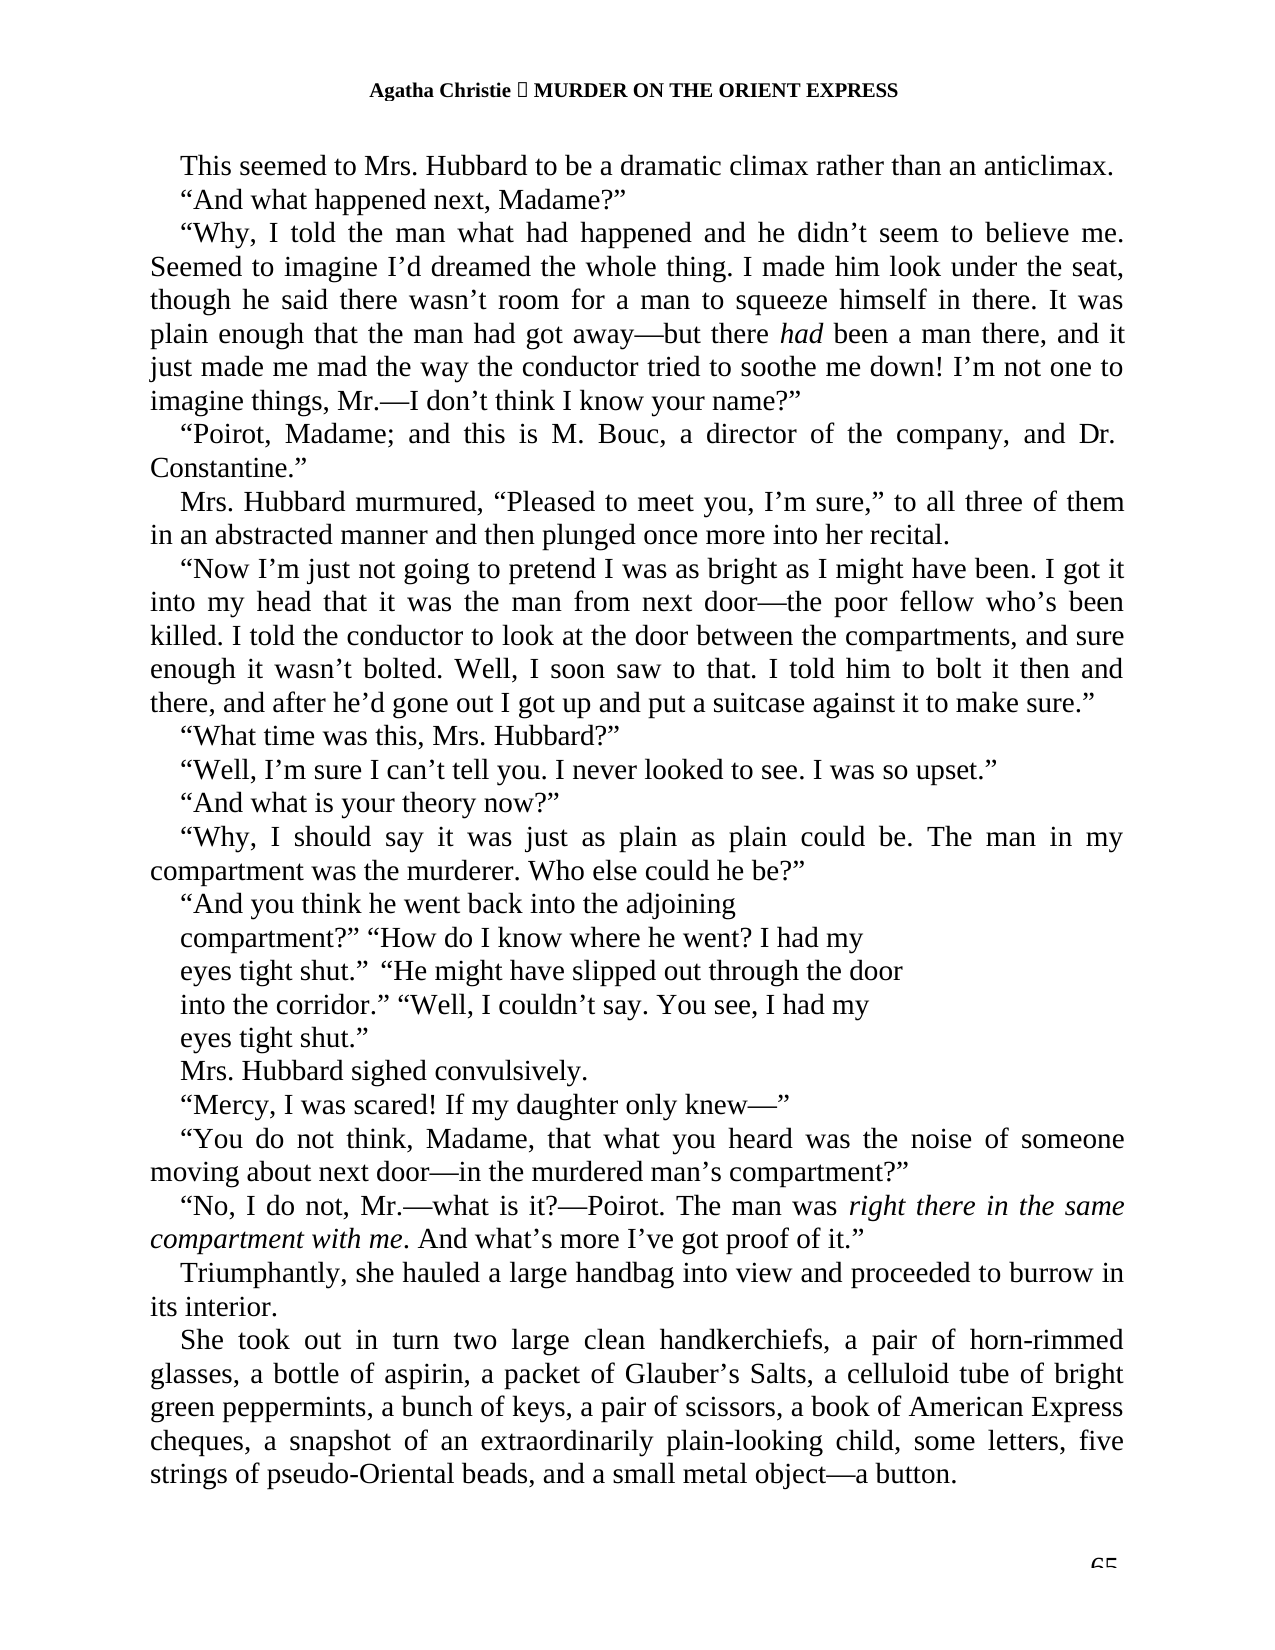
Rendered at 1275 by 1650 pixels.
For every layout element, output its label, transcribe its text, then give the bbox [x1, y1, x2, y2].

text Triumphantly, she hauled a large handbag into view and proceeded to burrow in its interior. [150, 1255, 1125, 1322]
text “And you think he went back into the adjoining compartment?” “How do I know where he went? I had my eyes tight shut.” “He might have slipped out through the door into the corridor.” “Well, I couldn’t say. You see, I had my eyes tight shut.” [180, 886, 921, 1054]
text “Why, I should say it was just as plain as plain could be. The man in my compartment was the murderer. Who else could he be?” [150, 819, 1125, 886]
text “Poirot, Madame; and this is M. Bouc, a director of the company, and Dr. [180, 417, 1137, 450]
text Constantine.” [150, 450, 1137, 484]
text Mrs. Hubbard sighed convulsively. [180, 1054, 1137, 1087]
text “Now I’m just not going to pretend I was as bright as I might have been. I got it into my head that it was the man from next door—the poor fellow who’s been killed. I told the conductor to look at the door between the compartments, and sure enough it wasn’t bolted. Well, I soon saw to that. I told him to bolt it then and there, and after he’d gone out I got up and put a suitcase against it to make sure.” [150, 551, 1126, 718]
text “Why, I told the man what had happened and he didn’t seem to believe me. Seemed to imagine I’d dreamed the whole thing. I made him look under the seat, though he said there wasn’t room for a man to squeeze himself in there. It was plain enough that the man had got away—but there had been a man there, and it just made me mad the way the conductor tried to soothe me down! I’m not one to imagine things, Mr.—I don’t think I know your name?” [150, 215, 1125, 417]
text “Well, I’m sure I can’t tell you. I never looked to see. I was so upset.” “And what is your theory now?” [180, 752, 997, 819]
text “You do not think, Madame, that what you heard was the noise of someone moving about next door—in the murdered man’s compartment?” [150, 1121, 1126, 1188]
text “What time was this, Mrs. Hubbard?” [180, 718, 1137, 752]
text Mrs. Hubbard murmured, “Pleased to meet you, I’m sure,” to all three of them in an abstracted manner and then plunged once more into her recital. [150, 484, 1126, 551]
text “No, I do not, Mr.—what is it?—Poirot. The man was right there in the same compartment with me. And what’s more I’ve got proof of it.” [150, 1188, 1125, 1255]
text This seemed to Mrs. Hubbard to be a dramatic climax rather than an anticlimax. “And what happened next, Madame?” [180, 148, 1114, 215]
text “Mercy, I was scared! If my daughter only knew—” [180, 1087, 1137, 1121]
text She took out in turn two large clean handkerchiefs, a pair of horn-rimmed glasses, a bottle of aspirin, a packet of Glauber’s Salts, a celluloid tube of bright green peppermints, a bunch of keys, a pair of scissors, a book of American Express cheques, a snapshot of an extraordinarily plain-looking child, some letters, five strings of pseudo-Oriental beads, and a small metal object—a button. [150, 1322, 1125, 1490]
